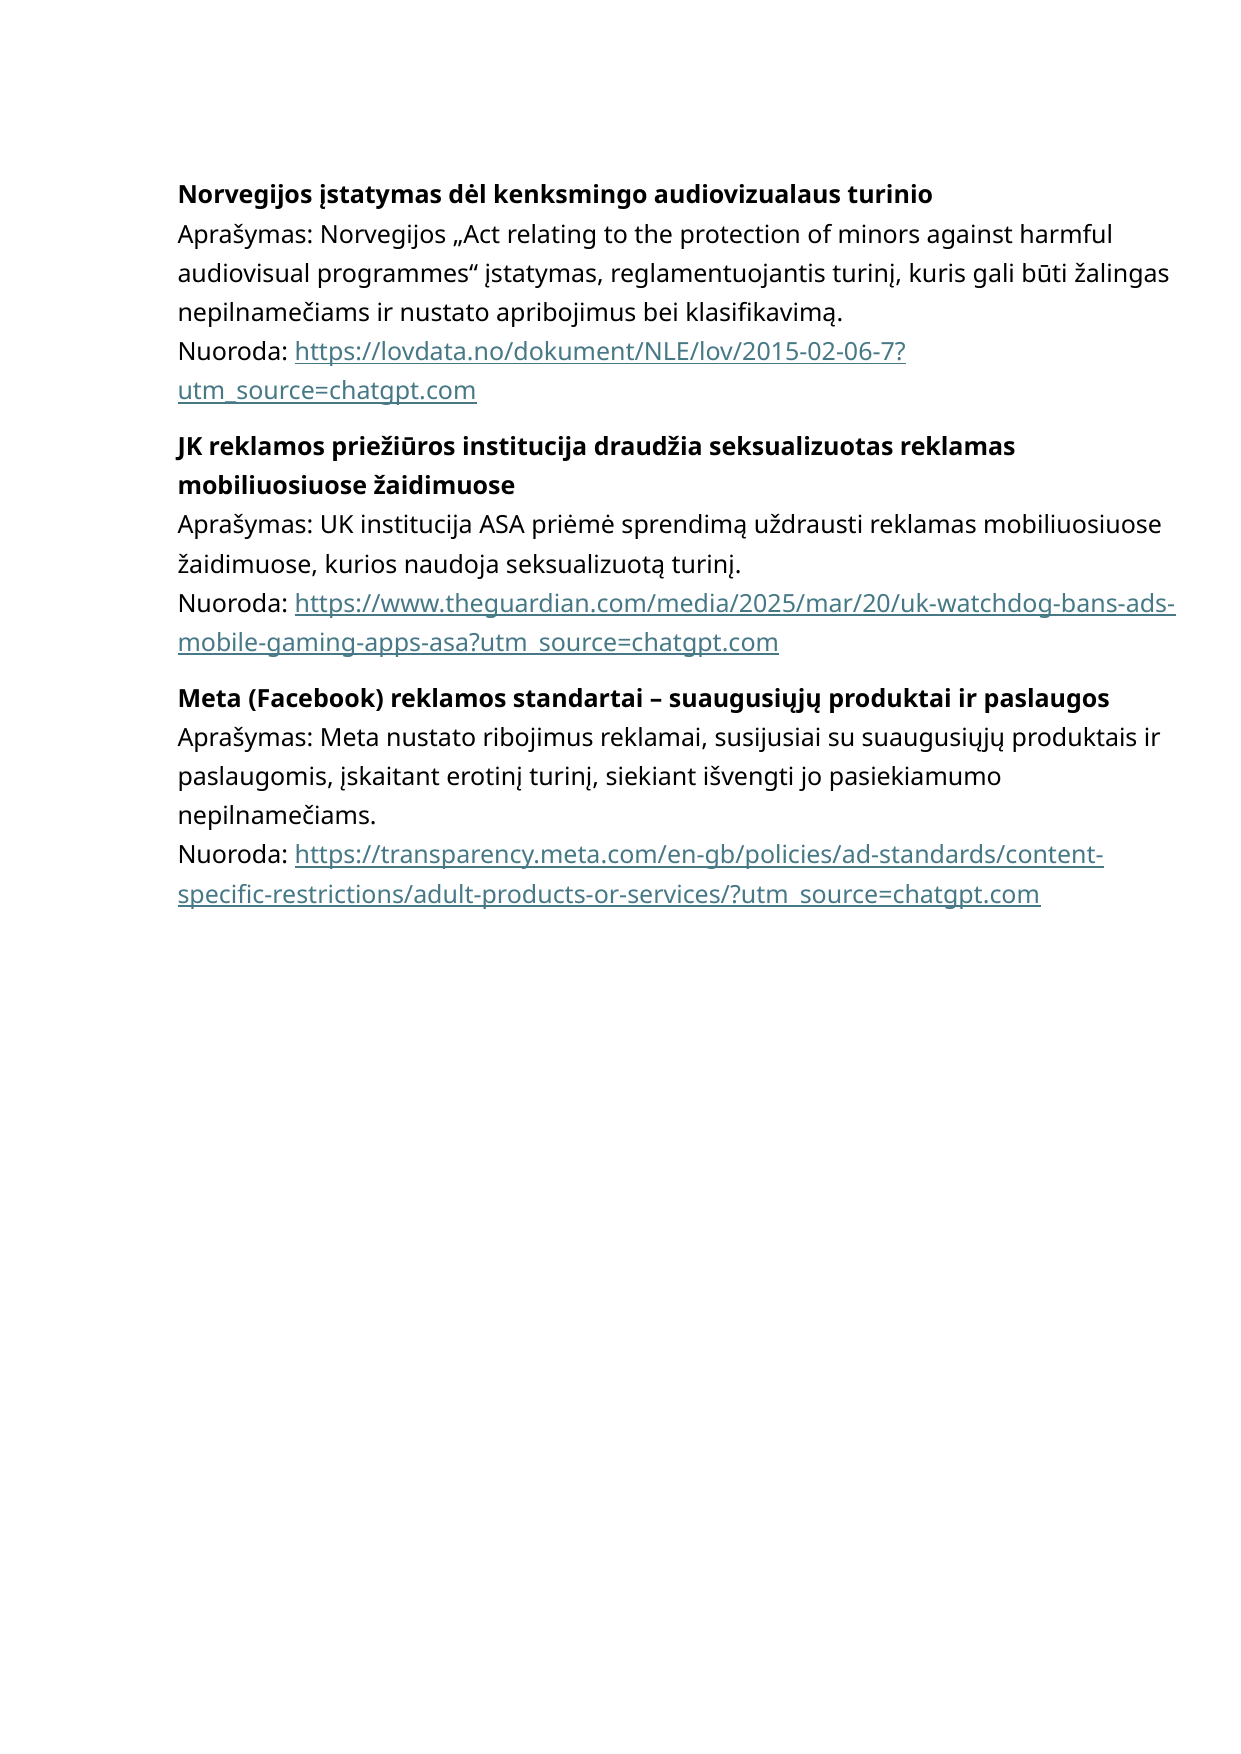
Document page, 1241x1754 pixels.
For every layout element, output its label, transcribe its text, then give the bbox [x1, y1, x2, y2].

text JK reklamos priežiūros institucija draudžia seksualizuotas reklamas mobiliuosiuose žaidimuose Aprašymas: UK institucija ASA priėmė sprendimą uždrausti reklamas mobiliuosiuose žaidimuose, kurios naudoja seksualizuotą turinį. Nuoroda: https://www.theguardian.com/media/2025/mar/20/uk-watchdog-bans-ads-mobile-gaming-apps-asa?utm_source=chatgpt.com [177, 429, 1181, 659]
text Norvegijos įstatymas dėl kenksmingo audiovizualaus turinio Aprašymas: Norvegijos „Act relating to the protection of minors against harmful audiovisual programmes“ įstatymas, reglamentuojantis turinį, kuris gali būti žalingas nepilnamečiams ir nustato apribojimus bei klasifikavimą. Nuoroda: https://lovdata.no/dokument/NLE/lov/2015-02-06-7?utm_source=chatgpt.com [177, 177, 1181, 407]
text Meta (Facebook) reklamos standartai – suaugusiųjų produktai ir paslaugos Aprašymas: Meta nustato ribojimus reklamai, susijusiai su suaugusiųjų produktais ir paslaugomis, įskaitant erotinį turinį, siekiant išvengti jo pasiekiamumo nepilnamečiams. Nuoroda: https://transparency.meta.com/en-gb/policies/ad-standards/content-specific-restrictions/adult-products-or-services/?utm_source=chatgpt.com [177, 681, 1181, 910]
